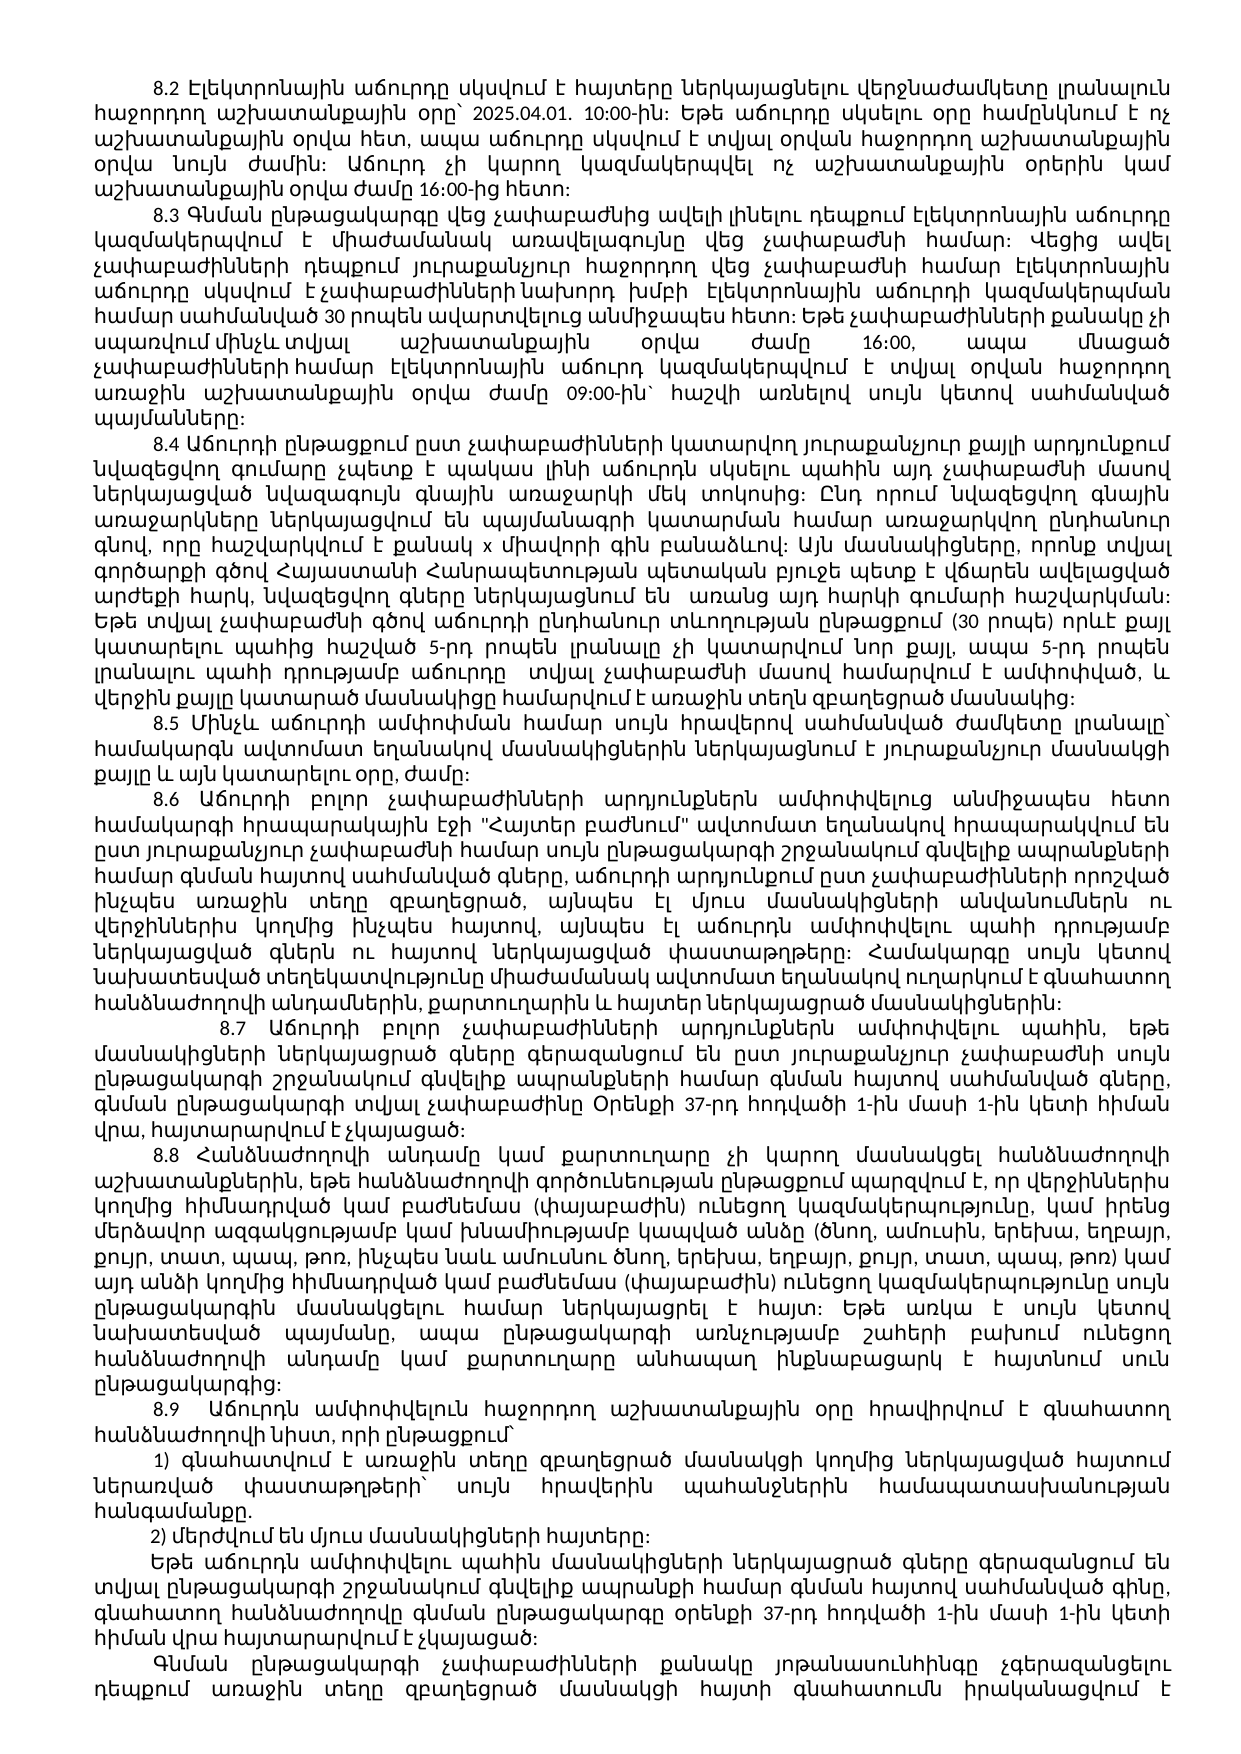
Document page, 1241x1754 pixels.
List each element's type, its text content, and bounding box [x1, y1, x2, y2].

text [94, 1651, 1171, 1702]
text 8.4 Աճուրդի ընթացքում ըստ չափաբաժինների կատարվող յուրաքանչյուր քայլի արդյունքում նվազեցվող գումարը չպետք է պակաս լինի աճուրդն սկսելու պահին այդ չափաբաժնի մասով ներկայացված նվազագույն գնային առաջարկի մեկ տոկոսից: Ընդ որում նվազեցվող գնային առաջարկները ներկայացվում են պայմանագրի կատարման համար առաջարկվող ընդհանուր գնով, որը հաշվարկվում է քանակ x միավորի գին բանաձևով: Այն մասնակիցները, որոնք տվյալ գործարքի գծով Հայաստանի Հանրապետության պետական բյուջե պետք է վճարեն ավելացված արժեքի հարկ, նվազեցվող գները ներկայացնում են առանց այդ հարկի գումարի հաշվարկման: Եթե տվյալ չափաբաժնի գծով աճուրդի ընդհանուր տևողության ընթացքում (30 րոպե) որևէ քայլ կատարելու պահից հաշված 5-րդ րոպեն լրանալը չի կատարվում նոր քայլ, ապա 5-րդ րոպեն լրանալու պահի դրությամբ աճուրդը տվյալ չափաբաժնի մասով համարվում է ամփոփված, և վերջին քայլը կատարած մասնակիցը համարվում է առաջին տեղն զբաղեցրած մասնակից: [94, 431, 1171, 710]
text 8.8 Հանձնաժողովի անդամը կամ քարտուղարը չի կարող մասնակցել հանձնաժողովի աշխատանքներին, եթե հանձնաժողովի գործունեության ընթացքում պարզվում է, որ վերջիններիս կողմից հիմնադրված կամ բաժնեմաս (փայաբաժին) ունեցող կազմակերպությունը, կամ իրենց մերձավոր ազգակցությամբ կամ խնամիությամբ կապված անձը (ծնող, ամուսին, երեխա, եղբայր, քույր, տատ, պապ, թոռ, ինչպես նաև ամուսնու ծնող, երեխա, եղբայր, քույր, տատ, պապ, թոռ) կամ այդ անձի կողմից հիմնադրված կամ բաժնեմաս (փայաբաժին) ունեցող կազմակերպությունը սույն ընթացակարգին մասնակցելու համար ներկայացրել է հայտ: Եթե առկա է սույն կետով նախատեսված պայմանը, ապա ընթացակարգի առնչությամբ շահերի բախում ունեցող հանձնաժողովի անդամը կամ քարտուղարը անհապաղ ինքնաբացարկ է հայտնում սուն ընթացակարգից: [94, 1142, 1171, 1397]
text 8.9 Աճուրդն ամփոփվելուն հաջորդող աշխատանքային օրը հրավիրվում է գնահատող հանձնաժողովի նիստ, որի ընթացքում՝ [94, 1397, 1171, 1447]
text 1) գնահատվում է առաջին տեղը զբաղեցրած մասնակցի կողմից ներկայացված հայտում ներառված փաստաթղթերի՝ սույն հրավերին պահանջներին համապատասխանության հանգամանքը. [94, 1447, 1171, 1524]
text 8.7 Աճուրդի բոլոր չափաբաժինների արդյունքներն ամփոփվելու պահին, եթե մասնակիցների ներկայացրած գները գերազանցում են ըստ յուրաքանչյուր չափաբաժնի սույն ընթացակարգի շրջանակում գնվելիք ապրանքների համար գնման հայտով սահմանված գները, գնման ընթացակարգի տվյալ չափաբաժինը Օրենքի 37-րդ հոդվածի 1-ին մասի 1-ին կետի հիման վրա, հայտարարվում է չկայացած: [94, 1015, 1171, 1142]
text 8.2 Էլեկտրոնային աճուրդը սկսվում է հայտերը ներկայացնելու վերջնաժամկետը լրանալուն հաջորդող աշխատանքային օրը՝ 2025.04.01. 10:00 -ին: Եթե աճուրդը սկսելու օրը համընկնում է ոչ աշխատանքային օրվա հետ, ապա աճուրդը սկսվում է տվյալ օրվան հաջորդող աշխատանքային օրվա նույն ժամին: Աճուրդ չի կարող կազմակերպվել ոչ աշխատանքային օրերին կամ աշխատանքային օրվա ժամը 16։00-ից հետո: [94, 75, 1171, 202]
text 8.5 Մինչև աճուրդի ամփոփման համար սույն հրավերով սահմանված ժամկետը լրանալը՝ համակարգն ավտոմատ եղանակով մասնակիցներին ներկայացնում է յուրաքանչյուր մասնակցի քայլը և այն կատարելու օրը, ժամը: [94, 710, 1171, 787]
text 2) մերժվում են մյուս մասնակիցների հայտերը: [94, 1524, 1171, 1549]
text 8.6 Աճուրդի բոլոր չափաբաժինների արդյունքներն ամփոփվելուց անմիջապես հետո համակարգի հրապարակային էջի "Հայտեր բաժնում" ավտոմատ եղանակով հրապարակվում են ըստ յուրաքանչյուր չափաբաժնի համար սույն ընթացակարգի շրջանակում գնվելիք ապրանքների համար գնման հայտով սահմանված գները, աճուրդի արդյունքում ըստ չափաբաժինների որոշված ինչպես առաջին տեղը զբաղեցրած, այնպես էլ մյուս մասնակիցների անվանումներն ու վերջիններիս կողմից ինչպես հայտով, այնպես էլ աճուրդն ամփոփվելու պահի դրությամբ ներկայացված գներն ու հայտով ներկայացված փաստաթղթերը: Համակարգը սույն կետով նախատեսված տեղեկատվությունը միաժամանակ ավտոմատ եղանակով ուղարկում է գնահատող հանձնաժողովի անդամներին, քարտուղարին և հայտեր ներկայացրած մասնակիցներին: [94, 787, 1171, 1015]
text 8.3 Գնման ընթացակարգը վեց չափաբաժնից ավելի լինելու դեպքում էլեկտրոնային աճուրդը կազմակերպվում է միաժամանակ առավելագույնը վեց չափաբաժնի համար: Վեցից ավել չափաբաժինների դեպքում յուրաքանչյուր հաջորդող վեց չափաբաժնի համար էլեկտրոնային աճուրդը սկսվում է չափաբաժինների նախորդ խմբի էլեկտրոնային աճուրդի կազմակերպման համար սահմանված 30 րոպեն ավարտվելուց անմիջապես հետո: Եթե չափաբաժինների քանակը չի սպառվում մինչև տվյալ աշխատանքային օրվա ժամը 16։00, ապա մնացած չափաբաժինների համար էլեկտրոնային աճուրդ կազմակերպվում է տվյալ օրվան հաջորդող առաջին աշխատանքային օրվա ժամը 09:00-ին` հաշվի առնելով սույն կետով սահմանված պայմանները: [94, 202, 1171, 431]
text Եթե աճուրդն ամփոփվելու պահին մասնակիցների ներկայացրած գները գերազանցում են տվյալ ընթացակարգի շրջանակում գնվելիք ապրանքի համար գնման հայտով սահմանված գինը, գնահատող հանձնաժողովը գնման ընթացակարգը օրենքի 37-րդ հոդվածի 1-ին մասի 1-ին կետի հիման վրա հայտարարվում է չկայացած: [94, 1549, 1171, 1651]
